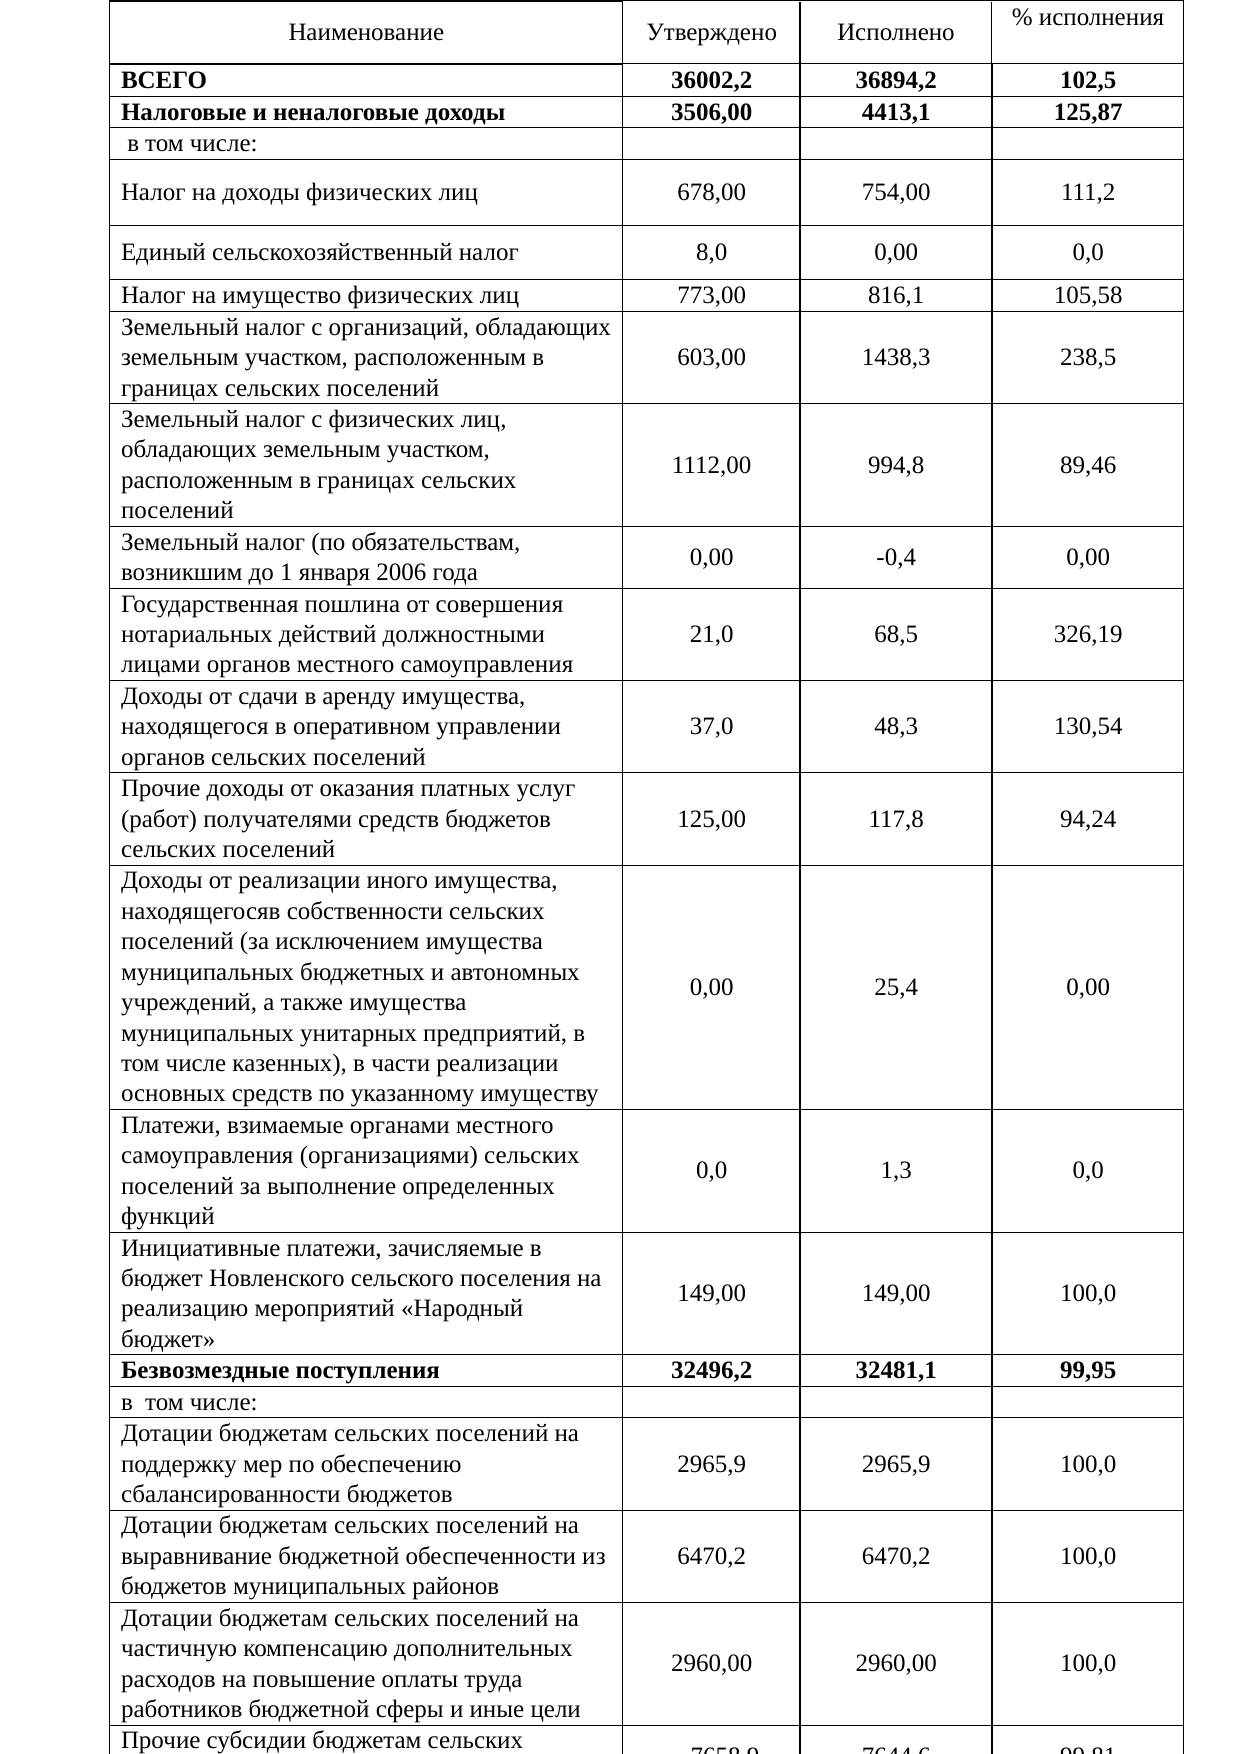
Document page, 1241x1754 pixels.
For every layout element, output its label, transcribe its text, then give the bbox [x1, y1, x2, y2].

table_cell 816,1 [801, 280, 991, 311]
table_cell в том числе: [110, 128, 622, 159]
table_cell 0,00 [623, 527, 799, 588]
table_cell 32481,1 [801, 1355, 991, 1386]
table_cell 0,00 [801, 226, 991, 279]
table_cell 21,0 [623, 589, 799, 680]
table_cell Налог на имущество физических лиц [110, 280, 622, 311]
table_cell 100,0 [993, 1603, 1183, 1724]
table_cell 0,00 [993, 527, 1183, 588]
table_cell Земельный налог с организаций, обладающих земельным участком, расположенным в границах сельских поселений [110, 312, 622, 403]
table_cell 2960,00 [623, 1603, 799, 1724]
table_header % исполнения [992, 1, 1183, 63]
table_cell 100,0 [993, 1233, 1183, 1354]
table_cell 6470,2 [801, 1511, 991, 1602]
table_cell 6470,2 [623, 1511, 799, 1602]
table_cell Безвозмездные поступления [110, 1355, 622, 1386]
table_cell 100,0 [993, 1418, 1183, 1509]
table_cell 32496,2 [623, 1355, 799, 1386]
table_cell 8,0 [623, 226, 799, 279]
table_cell 149,00 [801, 1233, 991, 1354]
table_cell 754,00 [801, 160, 991, 225]
table_cell Доходы от реализации иного имущества, находящегосяв собственности сельских поселений (за исключением имущества муниципальных бюджетных и автономных учреждений, а также имущества муниципальных унитарных предприятий, в том числе казенных), в части реализации основных средств по указанному имуществу [110, 866, 622, 1109]
table_cell 68,5 [801, 589, 991, 680]
table_header Наименование [110, 2, 622, 63]
table_cell 111,2 [993, 160, 1183, 225]
table_cell ВСЕГО [110, 65, 622, 96]
table_cell 0,00 [993, 866, 1183, 1109]
table_cell 0,0 [623, 1110, 799, 1232]
table_cell Налог на доходы физических лиц [110, 160, 622, 225]
table_cell 1,3 [801, 1110, 991, 1232]
table_cell 100,0 [993, 1511, 1183, 1602]
table_cell 89,46 [993, 404, 1183, 526]
table_cell 7644,6 [801, 1726, 991, 1754]
table_cell 2965,9 [801, 1418, 991, 1509]
table_cell Дотации бюджетам сельских поселений на частичную компенсацию дополнительных расходов на повышение оплаты труда работников бюджетной сферы и иные цели [110, 1603, 622, 1724]
table_cell 7658,9 [623, 1726, 799, 1754]
table_cell 326,19 [993, 589, 1183, 680]
table_cell [801, 128, 991, 159]
table_cell [623, 128, 799, 159]
table_cell 48,3 [801, 681, 991, 772]
table_cell в том числе: [110, 1387, 622, 1417]
table_cell Платежи, взимаемые органами местного самоуправления (организациями) сельских поселений за выполнение определенных функций [110, 1110, 622, 1232]
table_cell 0,0 [993, 1110, 1183, 1232]
table_cell Дотации бюджетам сельских поселений на выравнивание бюджетной обеспеченности из бюджетов муниципальных районов [110, 1511, 622, 1602]
table_cell 25,4 [801, 866, 991, 1109]
table_cell 94,24 [993, 773, 1183, 864]
table_cell 125,00 [623, 773, 799, 864]
table_cell 1112,00 [623, 404, 799, 526]
table_cell 0,0 [993, 226, 1183, 279]
table_cell 2965,9 [623, 1418, 799, 1509]
table_cell Доходы от сдачи в аренду имущества, находящегося в оперативном управлении органов сельских поселений [110, 681, 622, 772]
table_cell [993, 1387, 1183, 1417]
table_cell 1438,3 [801, 312, 991, 403]
table_cell Земельный налог (по обязательствам, возникшим до 1 января 2006 года [110, 527, 622, 588]
table_cell Дотации бюджетам сельских поселений на поддержку мер по обеспечению сбалансированности бюджетов [110, 1418, 622, 1509]
table_cell 130,54 [993, 681, 1183, 772]
table_cell 102,5 [993, 64, 1183, 96]
table_cell Прочие доходы от оказания платных услуг (работ) получателями средств бюджетов сельских поселений [110, 773, 622, 864]
table_cell 238,5 [993, 312, 1183, 403]
table_cell Инициативные платежи, зачисляемые в бюджет Новленского сельского поселения на реализацию мероприятий «Народный бюджет» [110, 1233, 622, 1354]
table_cell 99,95 [993, 1355, 1183, 1386]
table_cell 37,0 [623, 681, 799, 772]
table_cell 99,81 [993, 1726, 1183, 1754]
table_cell 994,8 [801, 404, 991, 526]
table_cell Налоговые и неналоговые доходы [110, 97, 622, 127]
table_cell 4413,1 [801, 97, 991, 127]
table_cell 117,8 [801, 773, 991, 864]
table_cell 36894,2 [801, 64, 991, 96]
table_cell 149,00 [623, 1233, 799, 1354]
table_cell Единый сельскохозяйственный налог [110, 226, 622, 279]
table_cell [623, 1387, 799, 1417]
table_cell Прочие субсидии бюджетам сельских поселений [110, 1726, 622, 1754]
table_cell 2960,00 [801, 1603, 991, 1724]
table_cell 603,00 [623, 312, 799, 403]
table_cell 36002,2 [623, 64, 799, 96]
table_cell [993, 128, 1183, 159]
table_cell Государственная пошлина от совершения нотариальных действий должностными лицами органов местного самоуправления [110, 589, 622, 680]
table_header Утверждено [623, 1, 800, 63]
table_cell 678,00 [623, 160, 799, 225]
table_cell Земельный налог с физических лиц, обладающих земельным участком, расположенным в границах сельских поселений [110, 404, 622, 526]
table_header Исполнено [800, 1, 992, 63]
table_cell 3506,00 [623, 97, 799, 127]
table_cell 0,00 [623, 866, 799, 1109]
table_cell 105,58 [993, 280, 1183, 311]
table_cell 125,87 [993, 97, 1183, 127]
table_cell -0,4 [801, 527, 991, 588]
table_cell [801, 1387, 991, 1417]
table_cell 773,00 [623, 280, 799, 311]
